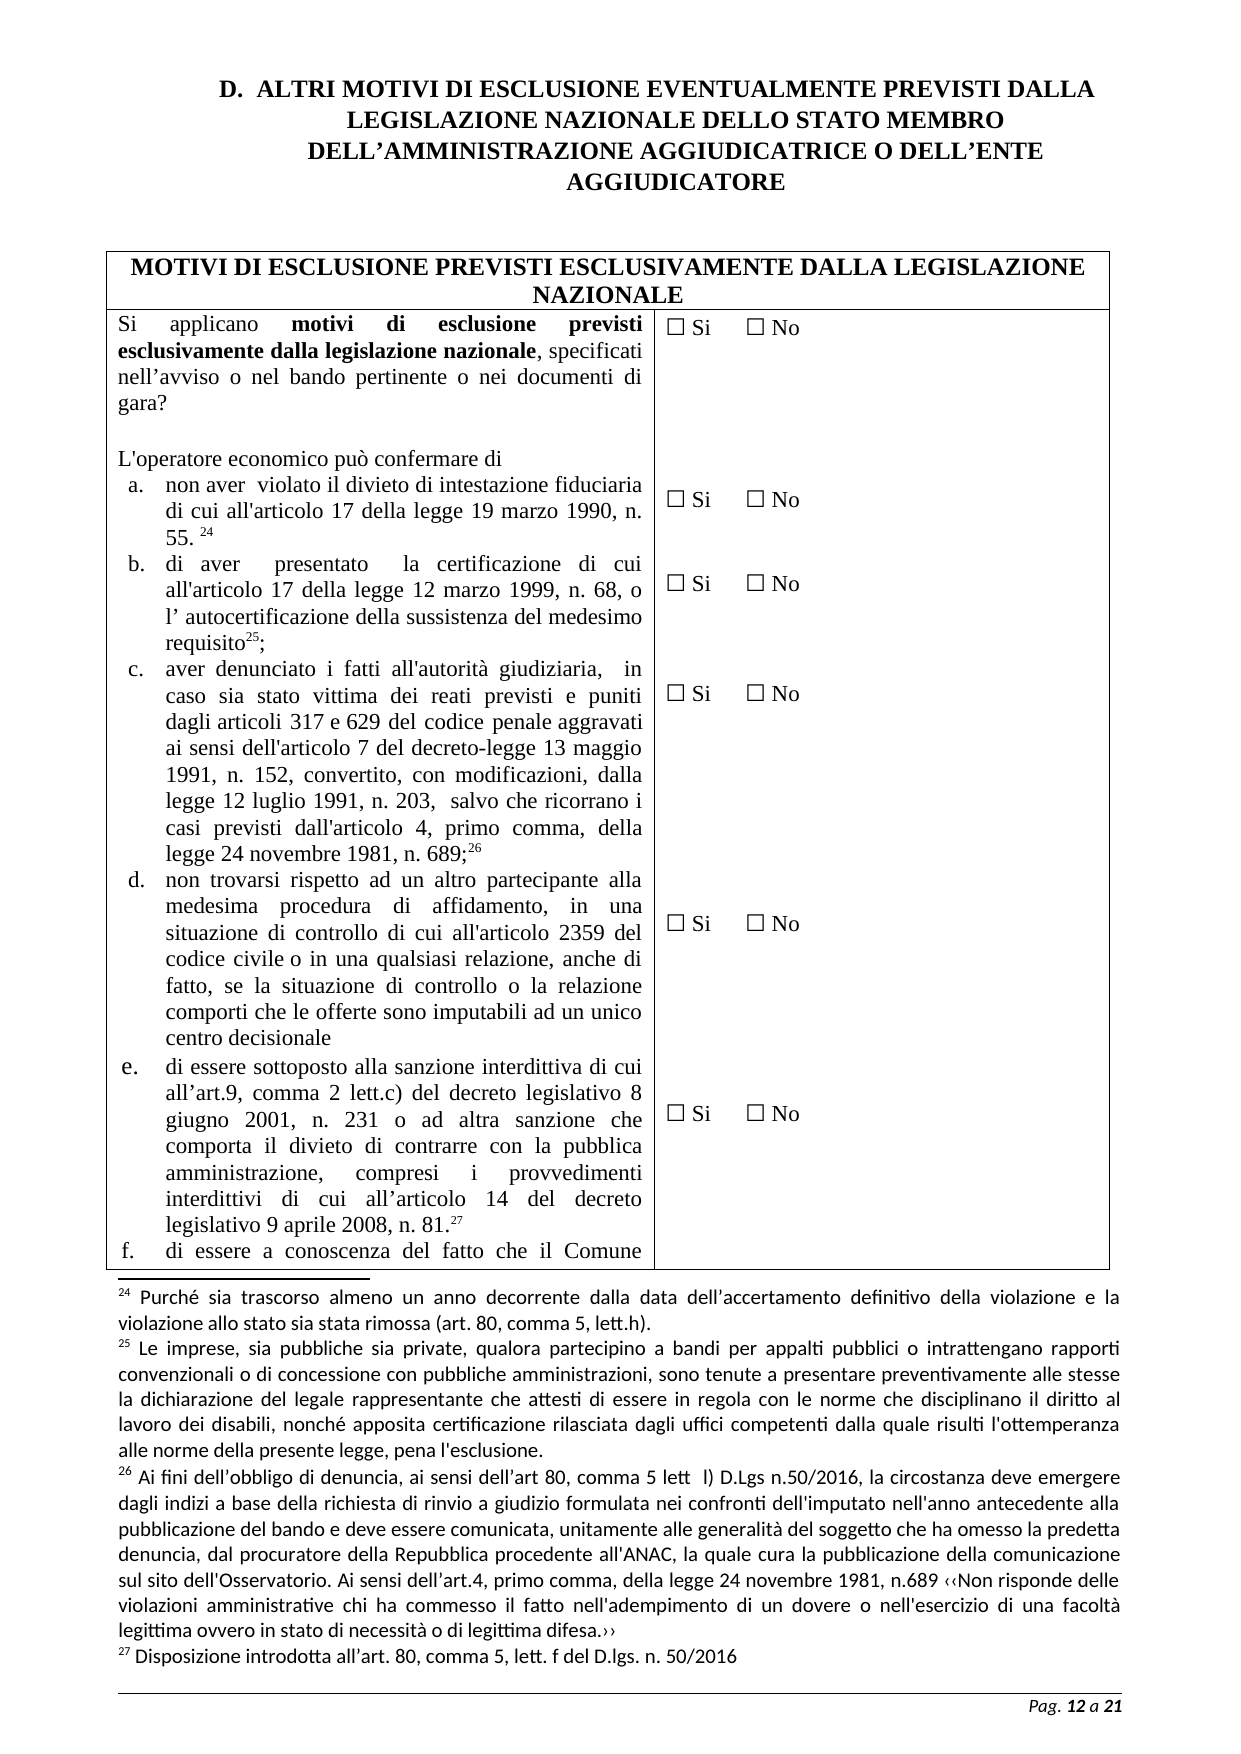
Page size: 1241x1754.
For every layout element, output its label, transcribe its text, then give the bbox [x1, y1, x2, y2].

table_header MOTIVI DI ESCLUSIONE PREVISTI ESCLUSIVAMENTE DALLA LEGISLAZIONE NAZIONALE [107, 252, 1109, 309]
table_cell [107, 310, 654, 1269]
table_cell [655, 310, 1109, 1269]
list ALTRI MOTIVI DI ESCLUSIONE EVENTUALMENTE PREVISTI DALLA LEGISLAZIONE NAZIONALE DELLO STATO MEMBRO DELL’AMMINISTRAZIONE AGGIUDICATRICE O DELL’ENTE AGGIUDICATORE [192, 74, 1122, 196]
